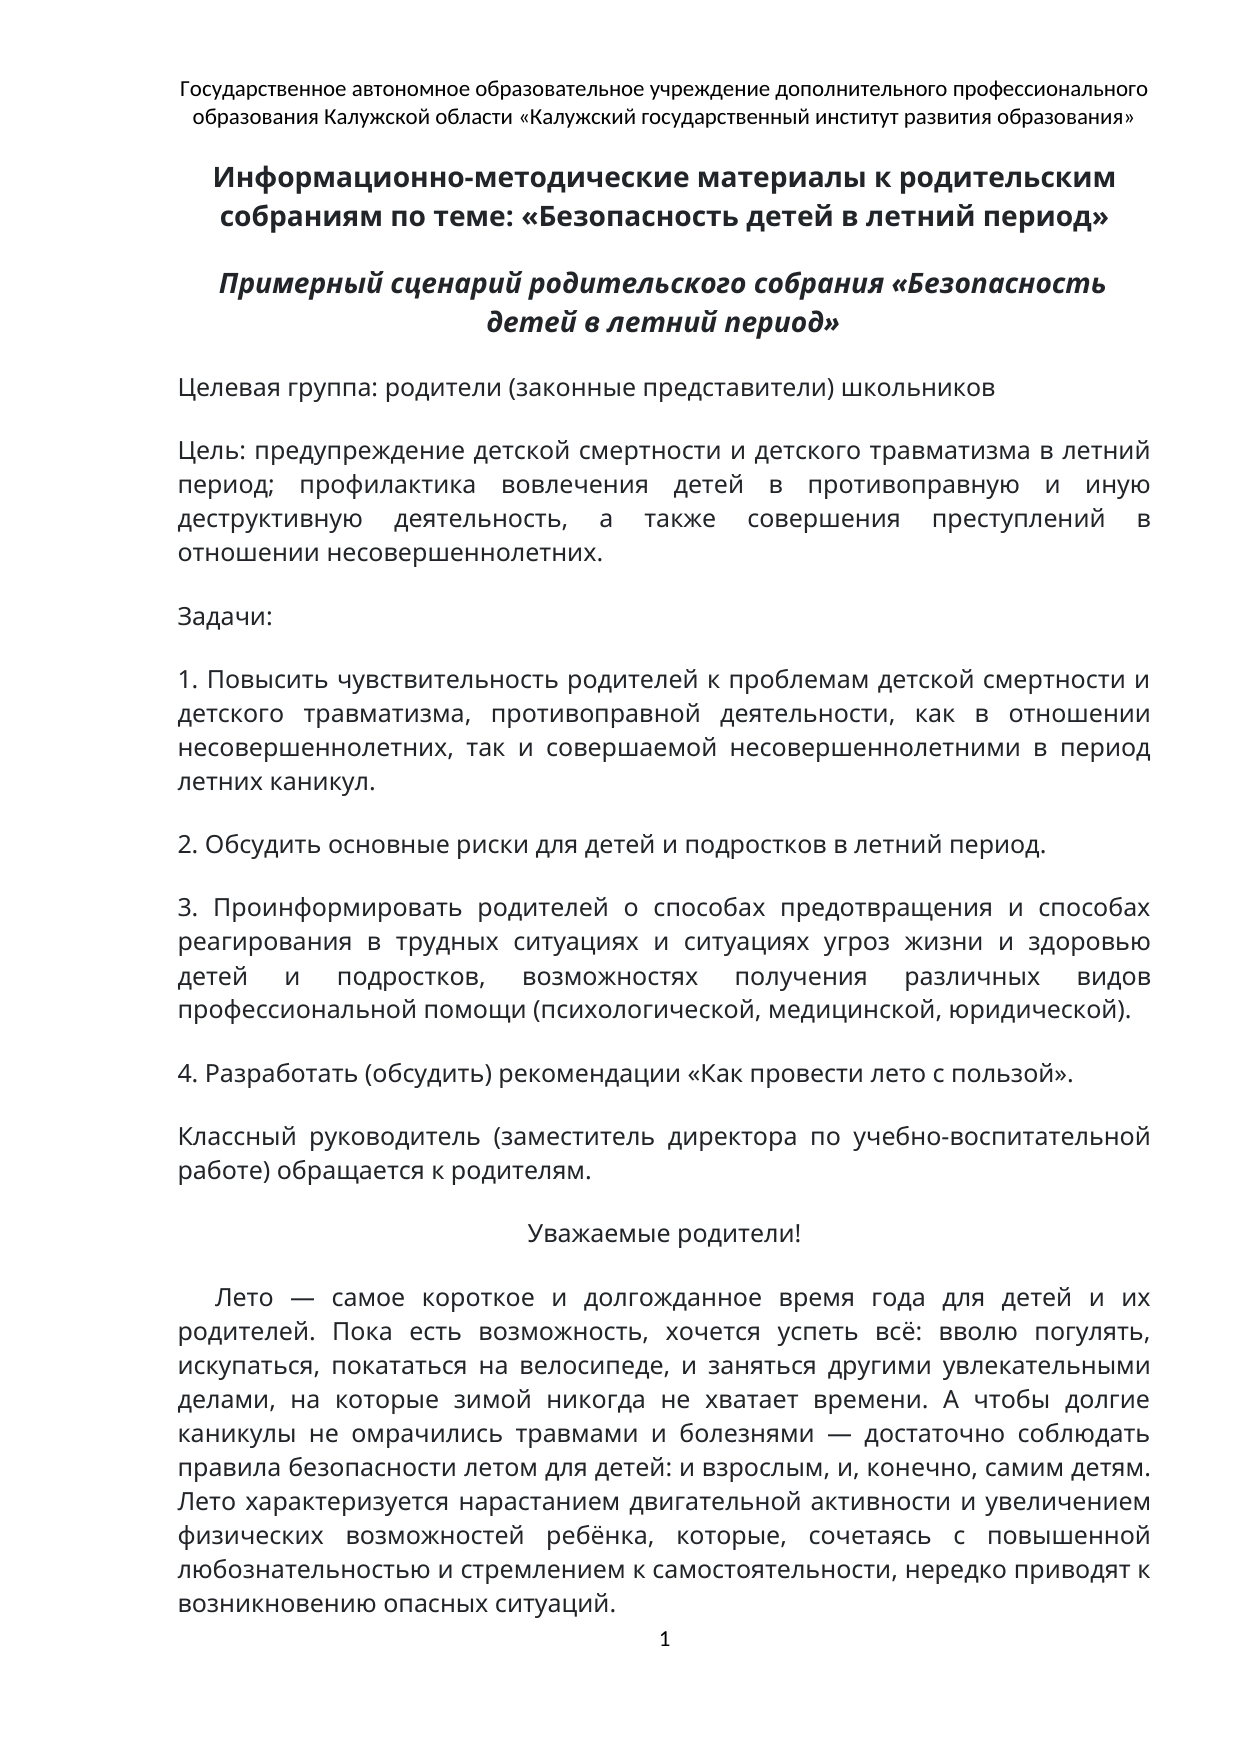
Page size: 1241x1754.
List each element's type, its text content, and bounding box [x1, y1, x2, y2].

text 1. Повысить чувствительность родителей к проблемам детской смертности и детского травматизма, противоправной деятельности, как в отношении несовершеннолетних, так и совершаемой несовершеннолетними в период летних каникул. [177, 661, 1152, 798]
text Информационно-методические материалы к родительским собраниям по теме: «Безопасность детей в летний период» [177, 158, 1152, 234]
text Целевая группа: родители (законные представители) школьников [177, 369, 1152, 403]
text 2. Обсудить основные риски для детей и подростков в летний период. [177, 827, 1152, 861]
text Задачи: [177, 598, 1152, 632]
text 4. Разработать (обсудить) рекомендации «Как провести лето с пользой». [177, 1055, 1152, 1089]
text Лето — самое короткое и долгожданное время года для детей и их родителей. Пока есть возможность, хочется успеть всё: вволю погулять, искупаться, покататься на велосипеде, и заняться другими увлекательными делами, на которые зимой никогда не хватает времени. А чтобы долгие каникулы не омрачились травмами и болезнями — достаточно соблюдать правила безопасности летом для детей: и взрослым, и, конечно, самим детям. Лето характеризуется нарастанием двигательной активности и увеличением физических возможностей ребёнка, которые, сочетаясь с повышенной любознательностью и стремлением к самостоятельности, нередко приводят к возникновению опасных ситуаций. [177, 1279, 1152, 1620]
text Классный руководитель (заместитель директора по учебно-воспитательной работе) обращается к родителям. [177, 1119, 1152, 1187]
text Цель: предупреждение детской смертности и детского травматизма в летний период; профилактика вовлечения детей в противоправную и иную деструктивную деятельность, а также совершения преступлений в отношении несовершеннолетних. [177, 433, 1152, 569]
text 3. Проинформировать родителей о способах предотвращения и способах реагирования в трудных ситуациях и ситуациях угроз жизни и здоровью детей и подростков, возможностях получения различных видов профессиональной помощи (психологической, медицинской, юридической). [177, 890, 1152, 1026]
text Примерный сценарий родительского собрания «Безопасность детей в летний период» [177, 264, 1152, 340]
text Уважаемые родители! [177, 1216, 1152, 1250]
